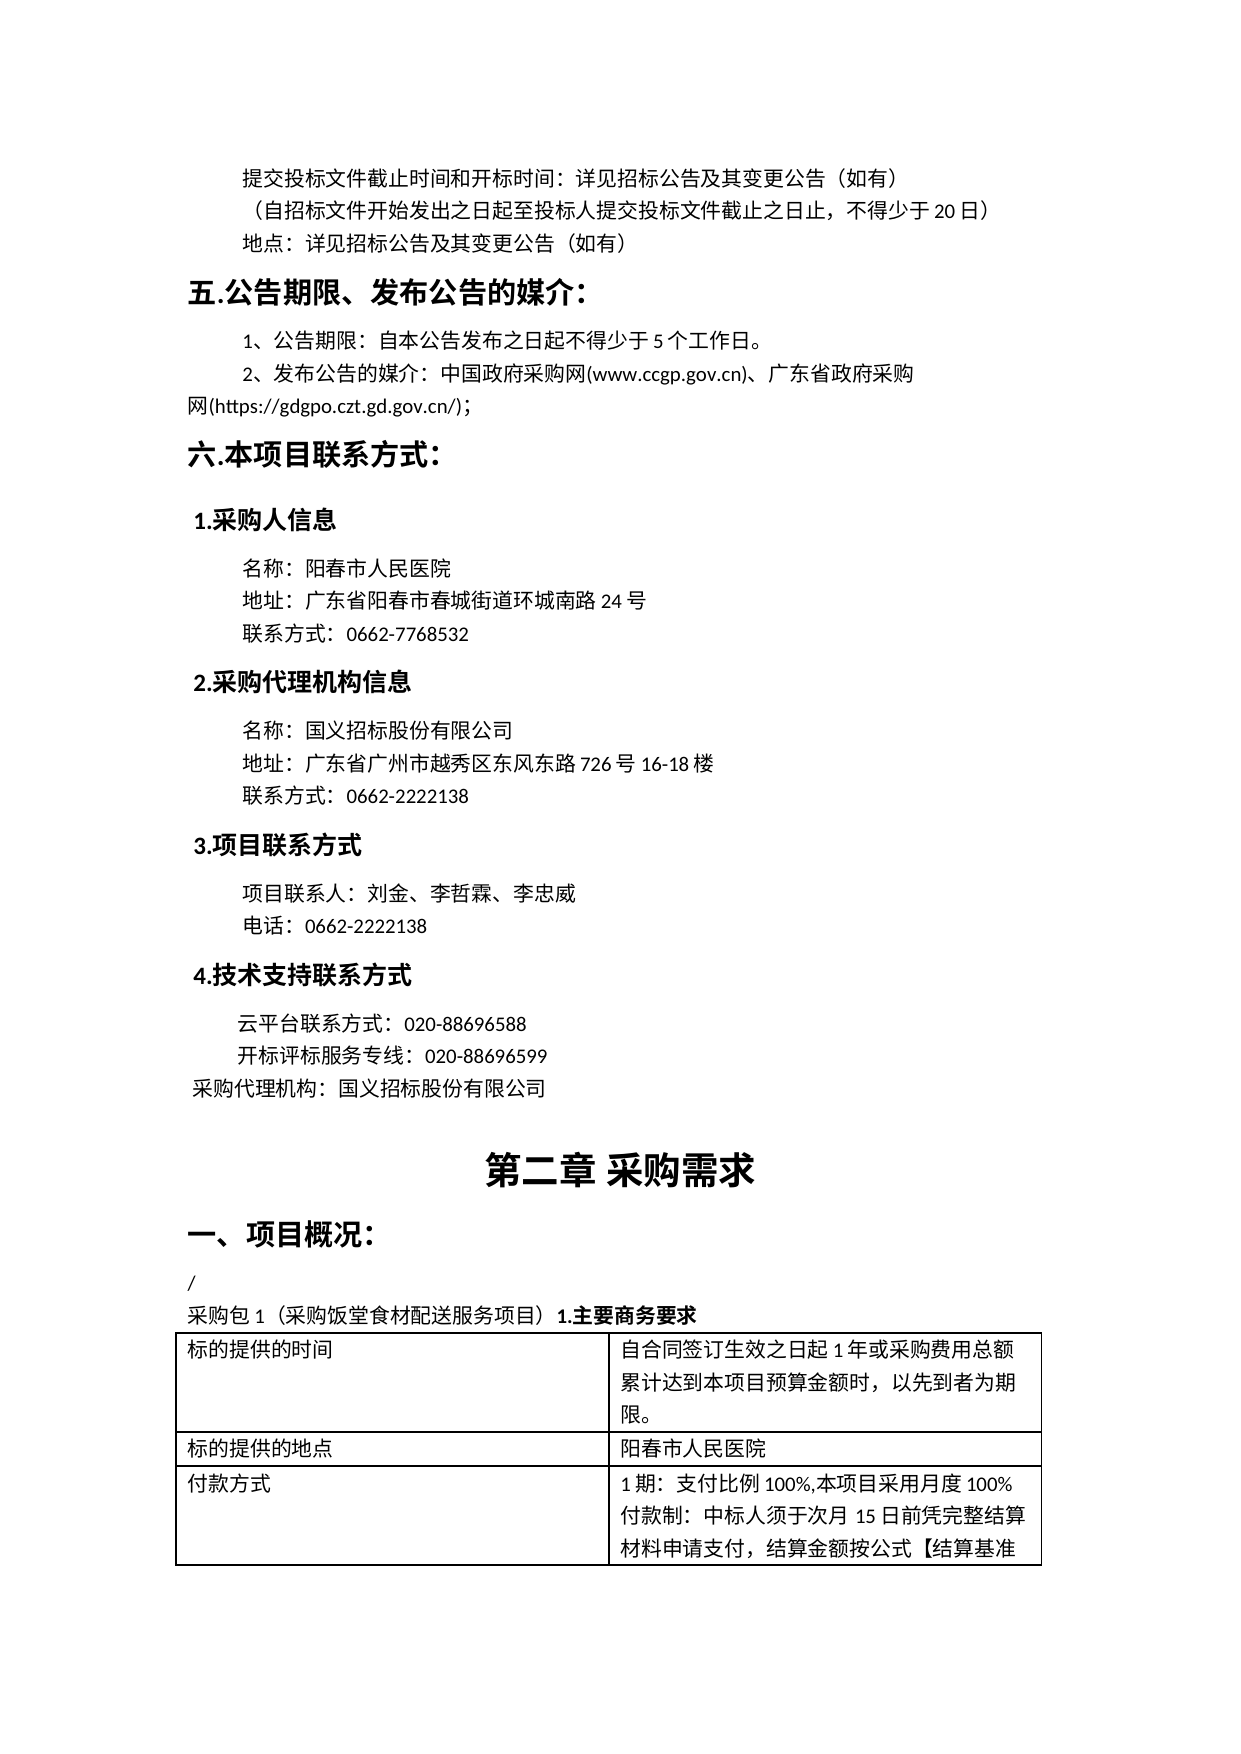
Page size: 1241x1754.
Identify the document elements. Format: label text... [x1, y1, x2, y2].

text 第二章 采购需求 [187, 1137, 1053, 1202]
text 项目联系人：刘金、李哲霖、李忠威 [187, 877, 1053, 909]
text 一、项目概况： [187, 1202, 1053, 1267]
text 名称：国义招标股份有限公司 [187, 714, 1053, 747]
table_cell 付款方式 [177, 1467, 608, 1564]
text 采购包1（采购饭堂食材配送服务项目）1.主要商务要求 [187, 1299, 1053, 1332]
text 云平台联系方式：020-88696588 [187, 1007, 1053, 1039]
text 联系方式：0662-7768532 [187, 617, 1053, 649]
text （自招标文件开始发出之日起至投标人提交投标文件截止之日止，不得少于20日） [187, 194, 1053, 227]
text 提交投标文件截止时间和开标时间：详见招标公告及其变更公告（如有） [187, 162, 1053, 194]
text 4.技术支持联系方式 [187, 942, 1053, 1007]
text 采购代理机构：国义招标股份有限公司 [187, 1072, 1053, 1104]
text 2、发布公告的媒介：中国政府采购网(www.ccgp.gov.cn)、广东省政府采购网(https://gdgpo.czt.gd.gov.cn/)； [187, 357, 1053, 422]
text 五.公告期限、发布公告的媒介： [187, 259, 1053, 324]
text 名称：阳春市人民医院 [187, 552, 1053, 584]
text 地址：广东省广州市越秀区东风东路726号16-18楼 [187, 747, 1053, 779]
text 六.本项目联系方式： [187, 422, 1053, 487]
text / [187, 1267, 1053, 1299]
text 电话：0662-2222138 [187, 909, 1053, 942]
text 2.采购代理机构信息 [187, 649, 1053, 714]
text 地点：详见招标公告及其变更公告（如有） [187, 227, 1053, 259]
table_header 标的提供的时间 [177, 1334, 608, 1431]
text 1.采购人信息 [187, 487, 1053, 552]
text 1、公告期限：自本公告发布之日起不得少于5个工作日。 [187, 324, 1053, 357]
table_header 自合同签订生效之日起1年或采购费用总额累计达到本项目预算金额时，以先到者为期限。 [610, 1334, 1041, 1431]
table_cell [610, 1467, 1041, 1564]
text 联系方式：0662-2222138 [187, 779, 1053, 812]
table_cell 阳春市人民医院 [610, 1433, 1041, 1465]
text 地址：广东省阳春市春城街道环城南路24号 [187, 584, 1053, 617]
table_cell 标的提供的地点 [177, 1433, 608, 1465]
text 开标评标服务专线：020-88696599 [187, 1039, 1053, 1072]
text 3.项目联系方式 [187, 812, 1053, 877]
